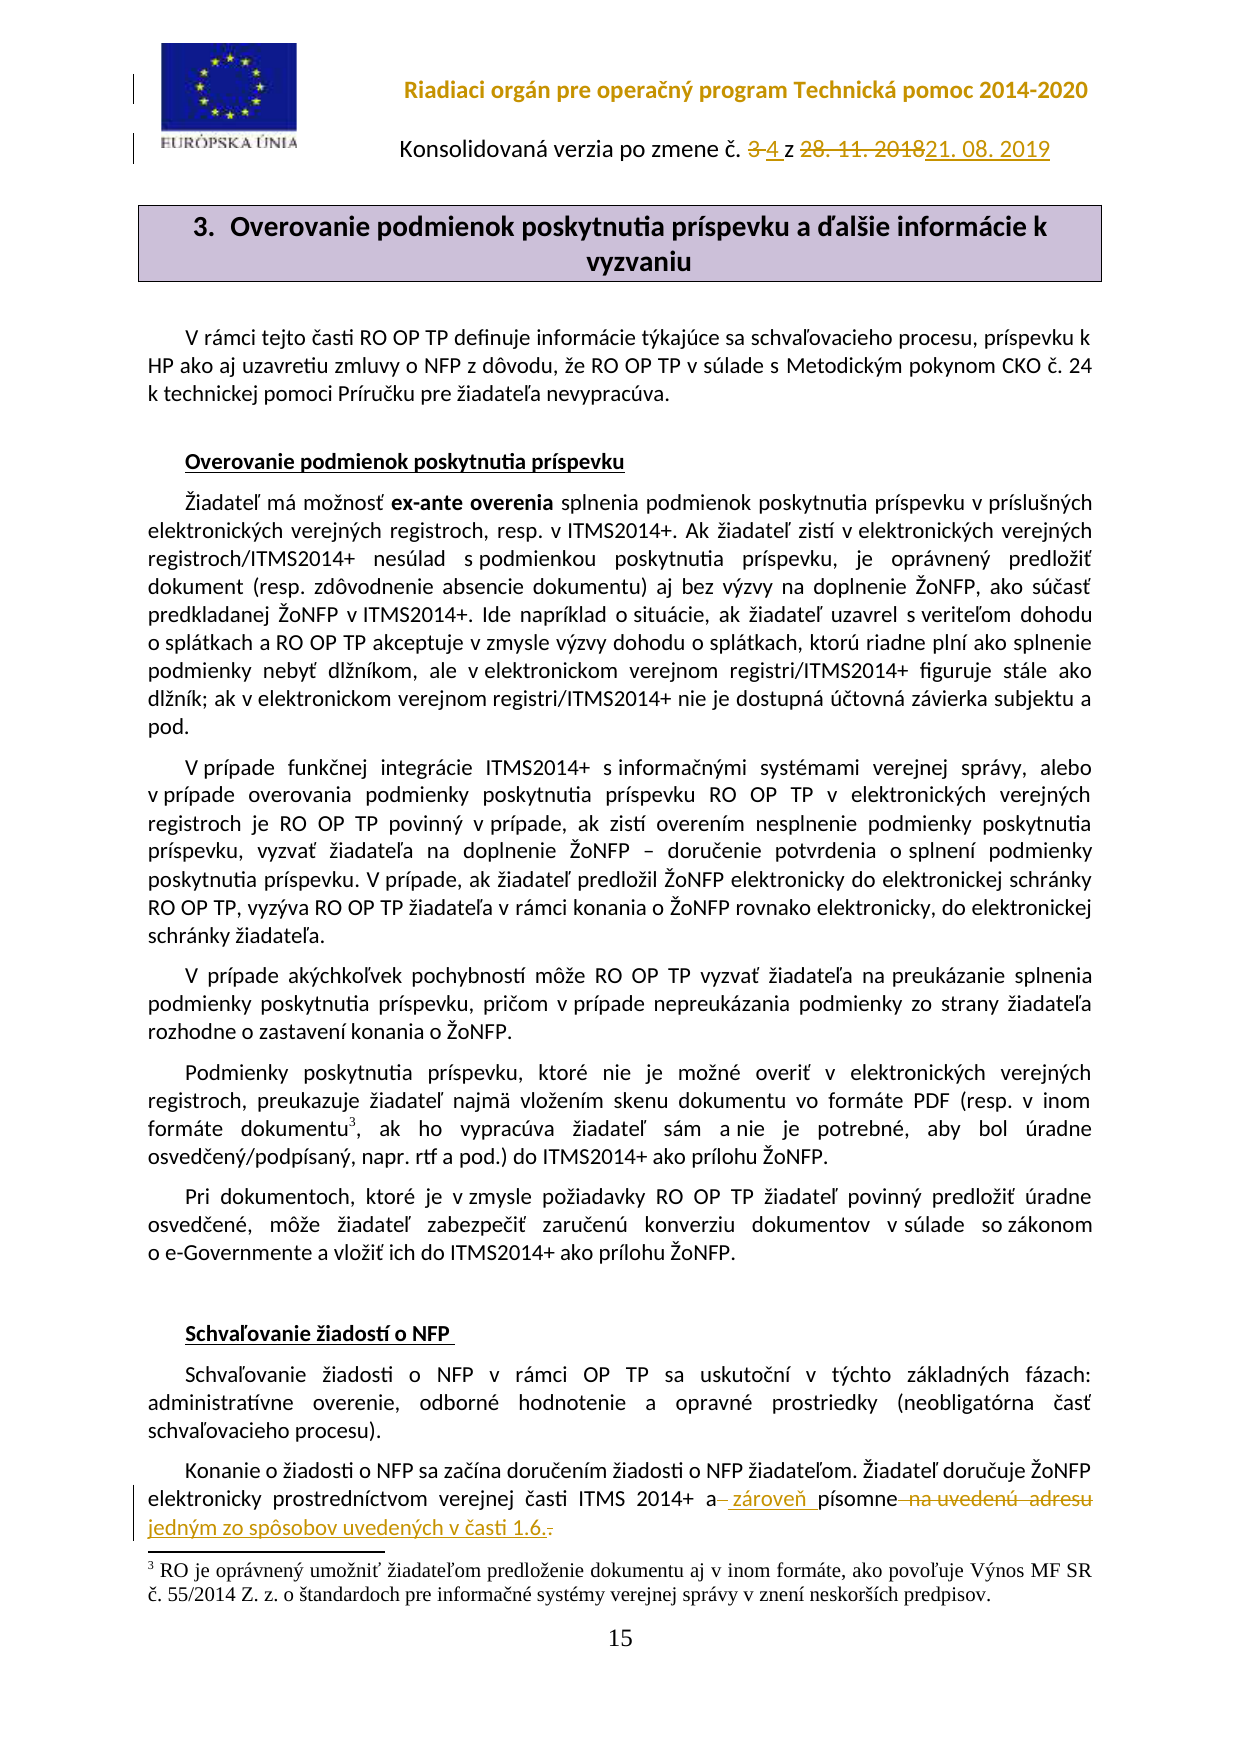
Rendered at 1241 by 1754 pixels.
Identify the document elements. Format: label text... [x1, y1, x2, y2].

text Schvaľovanie žiadosti o NFP v rámci OP TP sa uskutoční v týchto základných fázach: administratívne overenie, odborné hodnotenie a opravné prostriedky (neobligatórna časť schvaľovacieho procesu). [148, 1360, 1093, 1444]
text Žiadateľ má možnosť ex-ante overenia splnenia podmienok poskytnutia príspevku v príslušných elektronických verejných registroch, resp. v ITMS2014+. Ak žiadateľ zistí v elektronických verejných registroch/ITMS2014+ nesúlad s podmienkou poskytnutia príspevku, je oprávnený predložiť dokument (resp. zdôvodnenie absencie dokumentu) aj bez výzvy na doplnenie ŽoNFP, ako súčasť predkladanej ŽoNFP v ITMS2014+. Ide napríklad o situácie, ak žiadateľ uzavrel s veriteľom dohodu o splátkach a RO OP TP akceptuje v zmysle výzvy dohodu o splátkach, ktorú riadne plní ako splnenie podmienky nebyť dlžníkom, ale v elektronickom verejnom registri/ITMS2014+ figuruje stále ako dlžník; ak v elektronickom verejnom registri/ITMS2014+ nie je dostupná účtovná závierka subjektu a pod. [148, 488, 1093, 740]
text Pri dokumentoch, ktoré je v zmysle požiadavky RO OP TP žiadateľ povinný predložiť úradne osvedčené, môže žiadateľ zabezpečiť zaručenú konverziu dokumentov v súlade so zákonom o e-Governmente a vložiť ich do ITMS2014+ ako prílohu ŽoNFP. [148, 1182, 1093, 1266]
list Schvaľovanie žiadostí o NFP [185, 1319, 1093, 1347]
list Overovanie podmienok poskytnutia príspevku a ďalšie informácie k vyzvaniu [139, 206, 1101, 281]
text Overovanie podmienok poskytnutia príspevku [148, 447, 1093, 475]
text V prípade akýchkoľvek pochybností môže RO OP TP vyzvať žiadateľa na preukázanie splnenia podmienky poskytnutia príspevku, pričom v prípade nepreukázania podmienky zo strany žiadateľa rozhodne o zastavení konania o ŽoNFP. [148, 961, 1093, 1045]
text V prípade funkčnej integrácie ITMS2014+ s informačnými systémami verejnej správy, alebo v prípade overovania podmienky poskytnutia príspevku RO OP TP v elektronických verejných registroch je RO OP TP povinný v prípade, ak zistí overením nesplnenie podmienky poskytnutia príspevku, vyzvať žiadateľa na doplnenie ŽoNFP – doručenie potvrdenia o splnení podmienky poskytnutia príspevku. V prípade, ak žiadateľ predložil ŽoNFP elektronicky do elektronickej schránky RO OP TP, vyzýva RO OP TP žiadateľa v rámci konania o ŽoNFP rovnako elektronicky, do elektronickej schránky žiadateľa. [148, 753, 1093, 949]
text Konanie o žiadosti o NFP sa začína doručením žiadosti o NFP žiadateľom. Žiadateľ doručuje ŽoNFP elektronicky prostredníctvom verejnej časti ITMS 2014+ apísomne [148, 1457, 1093, 1541]
text V rámci tejto časti RO OP TP definuje informácie týkajúce sa schvaľovacieho procesu, príspevku k HP ako aj uzavretiu zmluvy o NFP z dôvodu, že RO OP TP v súlade s Metodickým pokynom CKO č. 24 k technickej pomoci Príručku pre žiadateľa nevypracúva. [148, 323, 1093, 407]
text Podmienky poskytnutia príspevku, ktoré nie je možné overiť v elektronických verejných registroch, preukazuje žiadateľ najmä vložením skenu dokumentu vo formáte PDF (resp. v inom formáte dokumentu, ak ho vypracúva žiadateľ sám a nie je potrebné, aby bol úradne osvedčený/podpísaný, napr. rtf a pod.) do ITMS2014+ ako prílohu ŽoNFP. [148, 1058, 1093, 1170]
